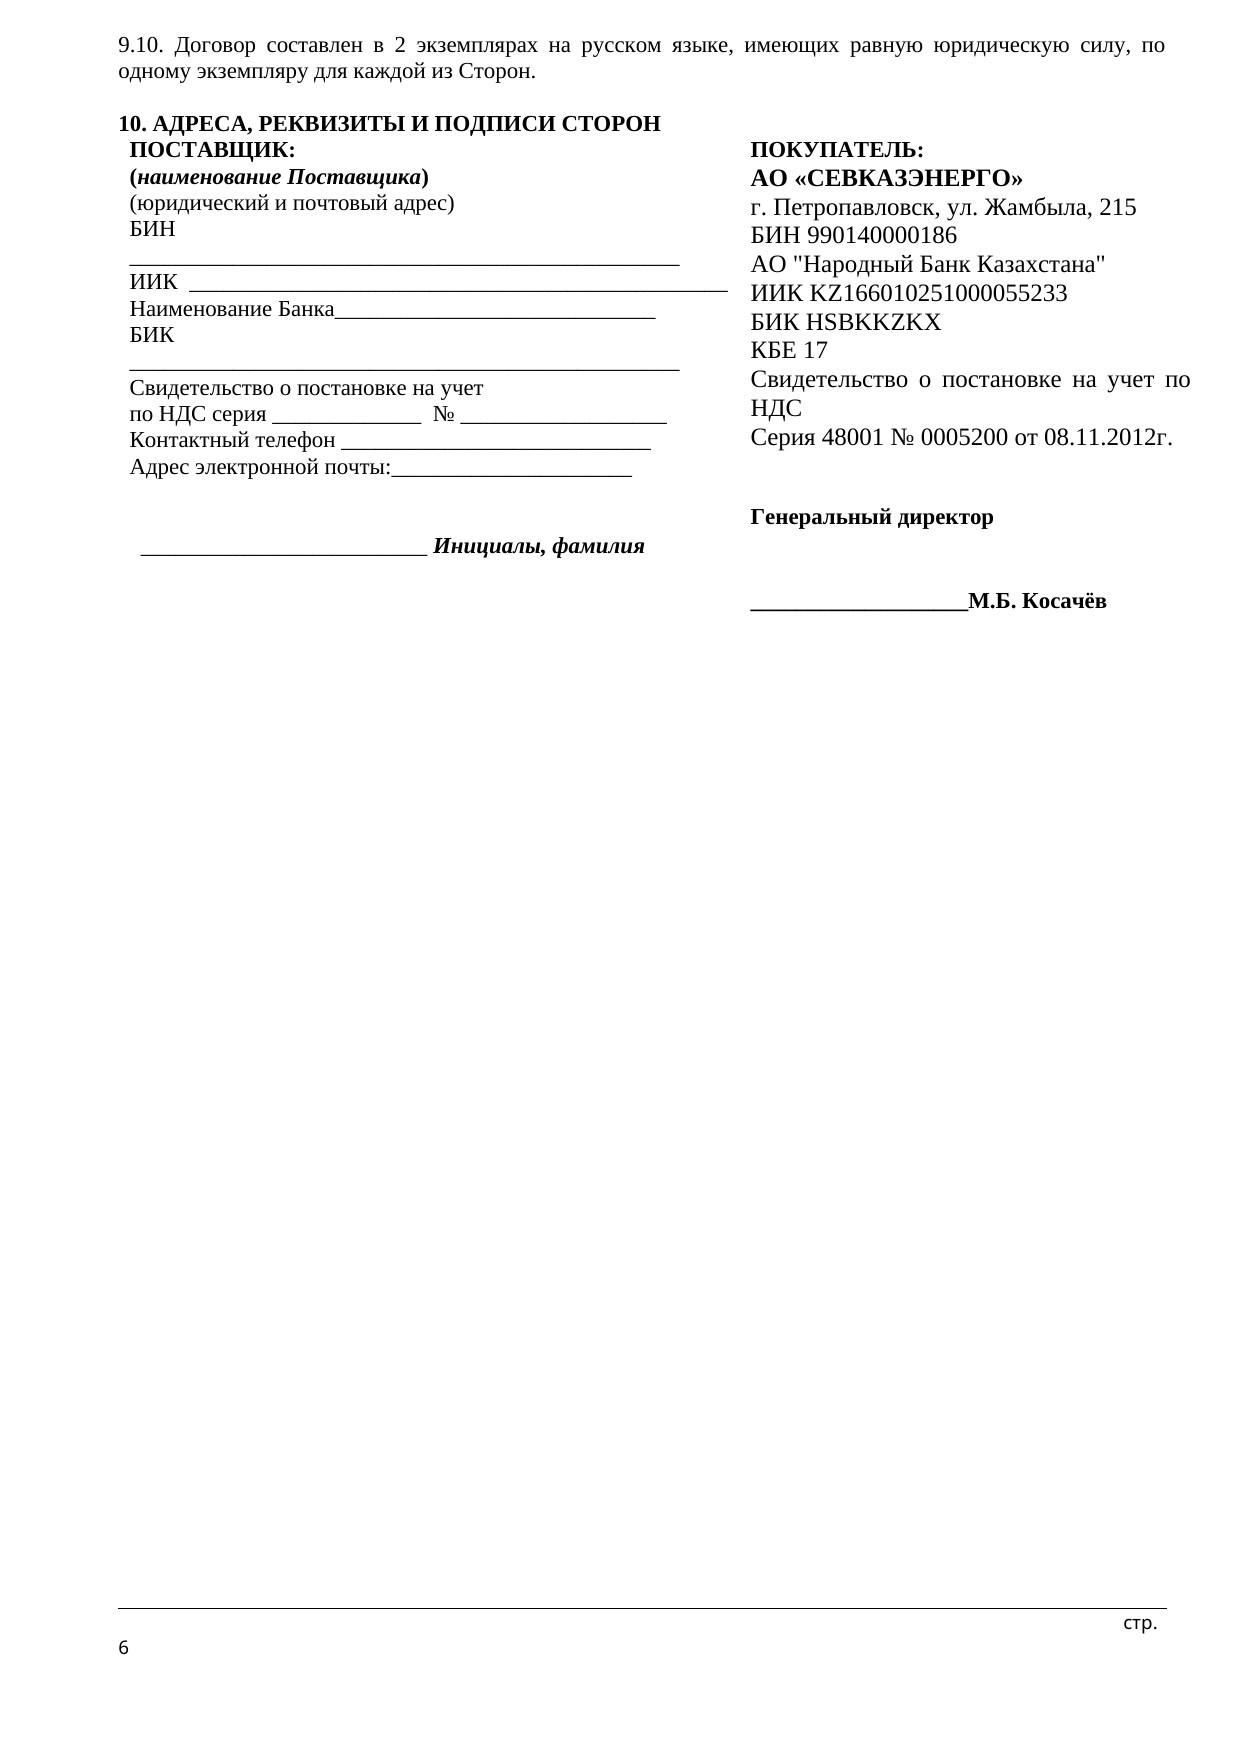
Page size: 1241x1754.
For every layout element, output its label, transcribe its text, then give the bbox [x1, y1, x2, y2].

table_header ПОСТАВЩИК: (наименование Поставщика) (юридический и почтовый адрес) БИН ________________________________________________ ИИК _______________________________________________ Наименование Банка____________________________ БИК ________________________________________________ Свидетельство о постановке на учет по НДС серия _____________ № __________________ Контактный телефон ___________________________ Адрес электронной почты:_____________________ _________________________ Инициалы, фамилия [129, 136, 739, 692]
table_header ПОКУПАТЕЛЬ: АО «СЕВКАЗЭНЕРГО» г. Петропавловск, ул. Жамбыла, 215 БИН 990140000186 АО "Народный Банк Казахстана" ИИК KZ166010251000055233 БИК HSBKKZKX КБЕ 17 Свидетельство о постановке на учет по НДС Серия 48001 № 0005200 от 08.11.2012г. Генеральный директор ___________________М.Б. Косачёв [739, 136, 1203, 692]
text 9.10. Договор составлен в 2 экземплярах на русском языке, имеющих равную юридическую силу, по одному экземпляру для каждой из Сторон. [118, 31, 1167, 84]
text 10. АДРЕСА, РЕКВИЗИТЫ И ПОДПИСИ СТОРОН [118, 110, 1167, 136]
